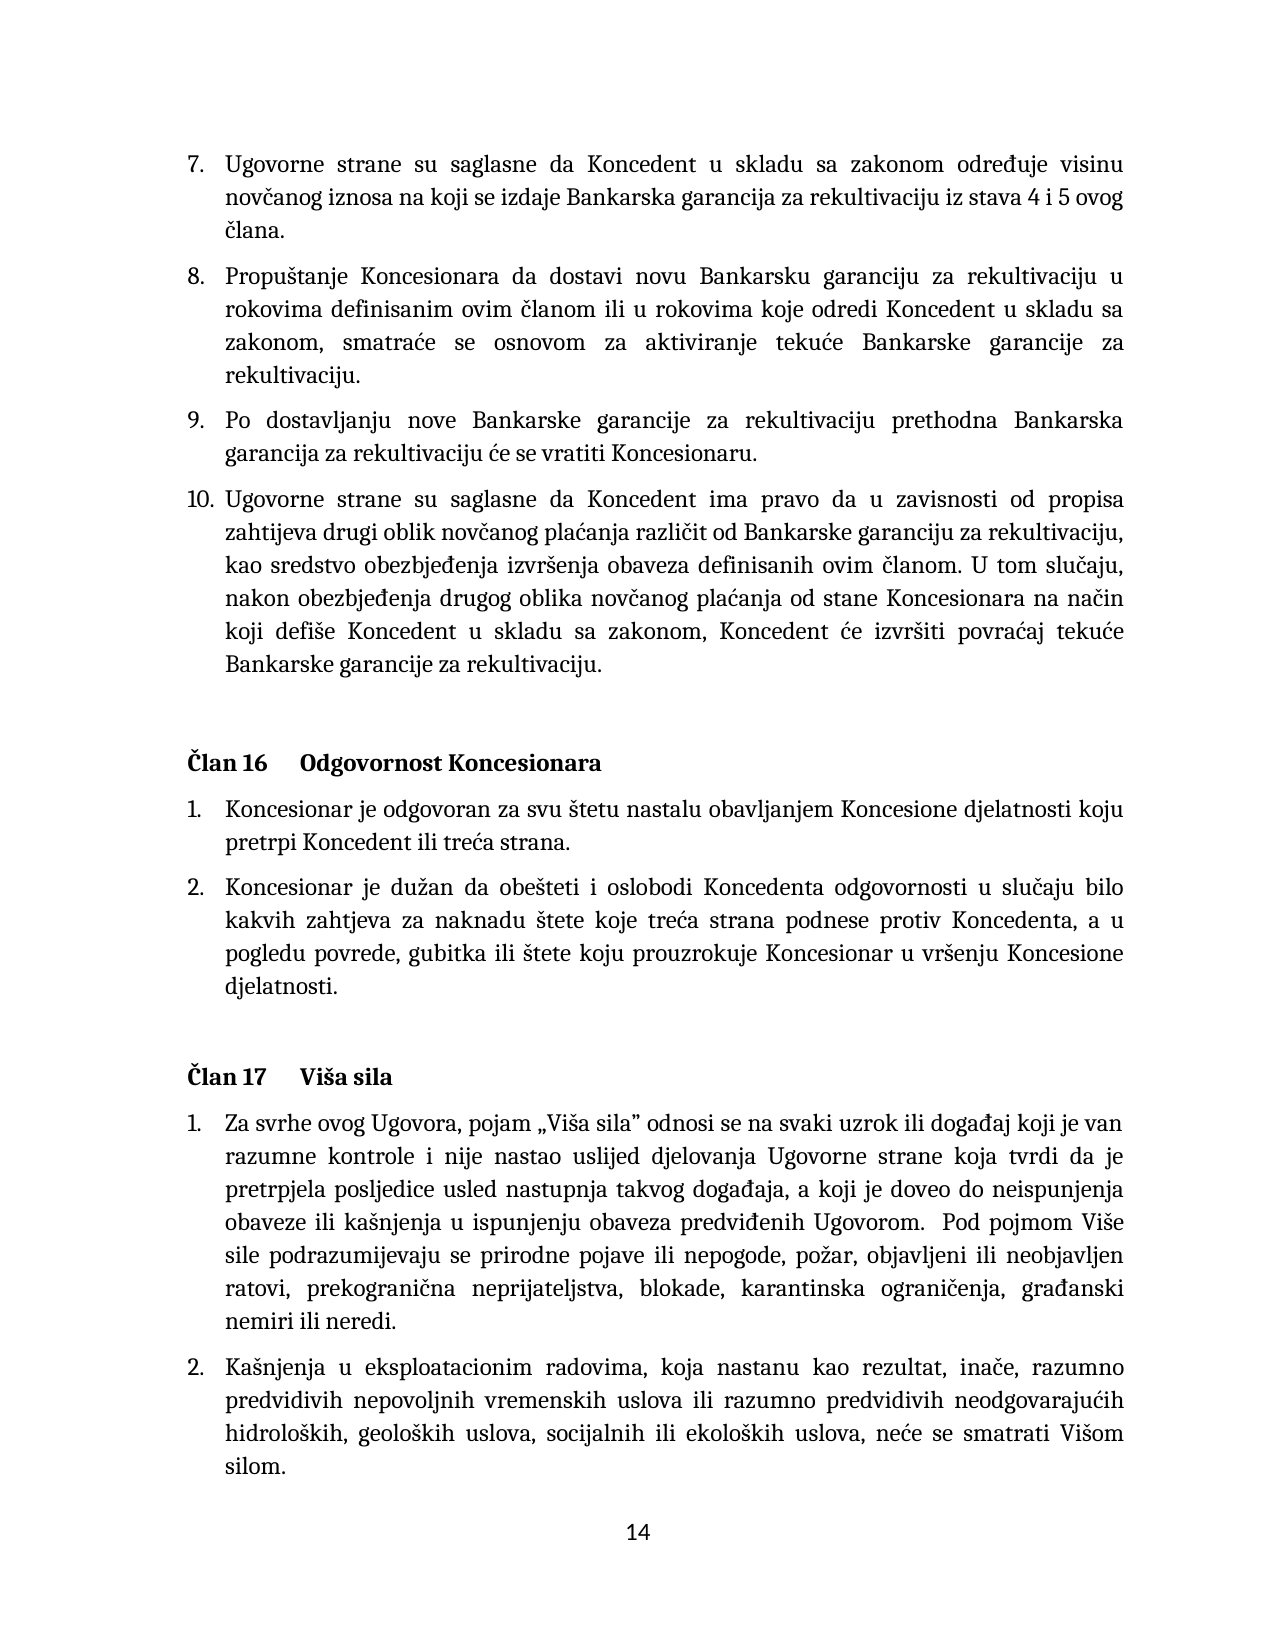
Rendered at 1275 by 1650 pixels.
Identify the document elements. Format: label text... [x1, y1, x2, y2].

list Koncesionar je dužan da obešteti i oslobodi Koncedenta odgovornosti u slučaju bilo kakvih zahtjeva za naknadu štete koje treća strana podnese protiv Koncedenta, a u pogledu povrede, gubitka ili štete koju prouzrokuje Koncesionar u vršenju Koncesione djelatnosti. [187, 873, 1125, 1001]
list Odgovornost Koncesionara [187, 749, 1125, 778]
list Propuštanje Koncesionara da dostavi novu Bankarsku garanciju za rekultivaciju u rokovima definisanim ovim članom ili u rokovima koje odredi Koncedent u skladu sa zakonom, smatraće se osnovom za aktiviranje tekuće Bankarske garancije za rekultivaciju. [187, 262, 1125, 389]
list Kašnjenja u eksploatacionim radovima, koja nastanu kao rezultat, inače, razumno predvidivih nepovoljnih vremenskih uslova ili razumno predvidivih neodgovarajućih hidroloških, geoloških uslova, socijalnih ili ekoloških uslova, neće se smatrati Višom silom. [187, 1352, 1125, 1480]
list Ugovorne strane su saglasne da Koncedent ima pravo da u zavisnosti od propisa zahtijeva drugi oblik novčanog plaćanja različit od Bankarske garanciju za rekultivaciju, kao sredstvo obezbjeđenja izvršenja obaveza definisanih ovim članom. U tom slučaju, nakon obezbjeđenja drugog oblika novčanog plaćanja od stane Koncesionara na način koji defiše Koncedent u skladu sa zakonom, Koncedent će izvršiti povraćaj tekuće Bankarske garancije za rekultivaciju. [187, 485, 1125, 678]
list Ugovorne strane su saglasne da Koncedent u skladu sa zakonom određuje visinu novčanog iznosa na koji se izdaje Bankarska garancija za rekultivaciju iz stava 4 i 5 ovog člana. [187, 150, 1125, 245]
list Viša sila [187, 1063, 1125, 1092]
list Za svrhe ovog Ugovora, pojam „Viša sila” odnosi se na svaki uzrok ili događaj koji je van razumne kontrole i nije nastao uslijed djelovanja Ugovorne strane koja tvrdi da je pretrpjela posljedice usled nastupnja takvog događaja, a koji je doveo do neispunjenja obaveze ili kašnjenja u ispunjenju obaveza predviđenih Ugovorom. Pod pojmom Više sile podrazumijevaju se prirodne pojave ili nepogode, požar, objavljeni ili neobjavljen ratovi, prekogranična neprijateljstva, blokade, karantinska ograničenja, građanski nemiri ili neredi. [187, 1109, 1125, 1336]
list Koncesionar je odgovoran za svu štetu nastalu obavljanjem Koncesione djelatnosti koju pretrpi Koncedent ili treća strana. [187, 795, 1125, 856]
list Po dostavljanju nove Bankarske garancije za rekultivaciju prethodna Bankarska garancija za rekultivaciju će se vratiti Koncesionaru. [187, 406, 1125, 468]
